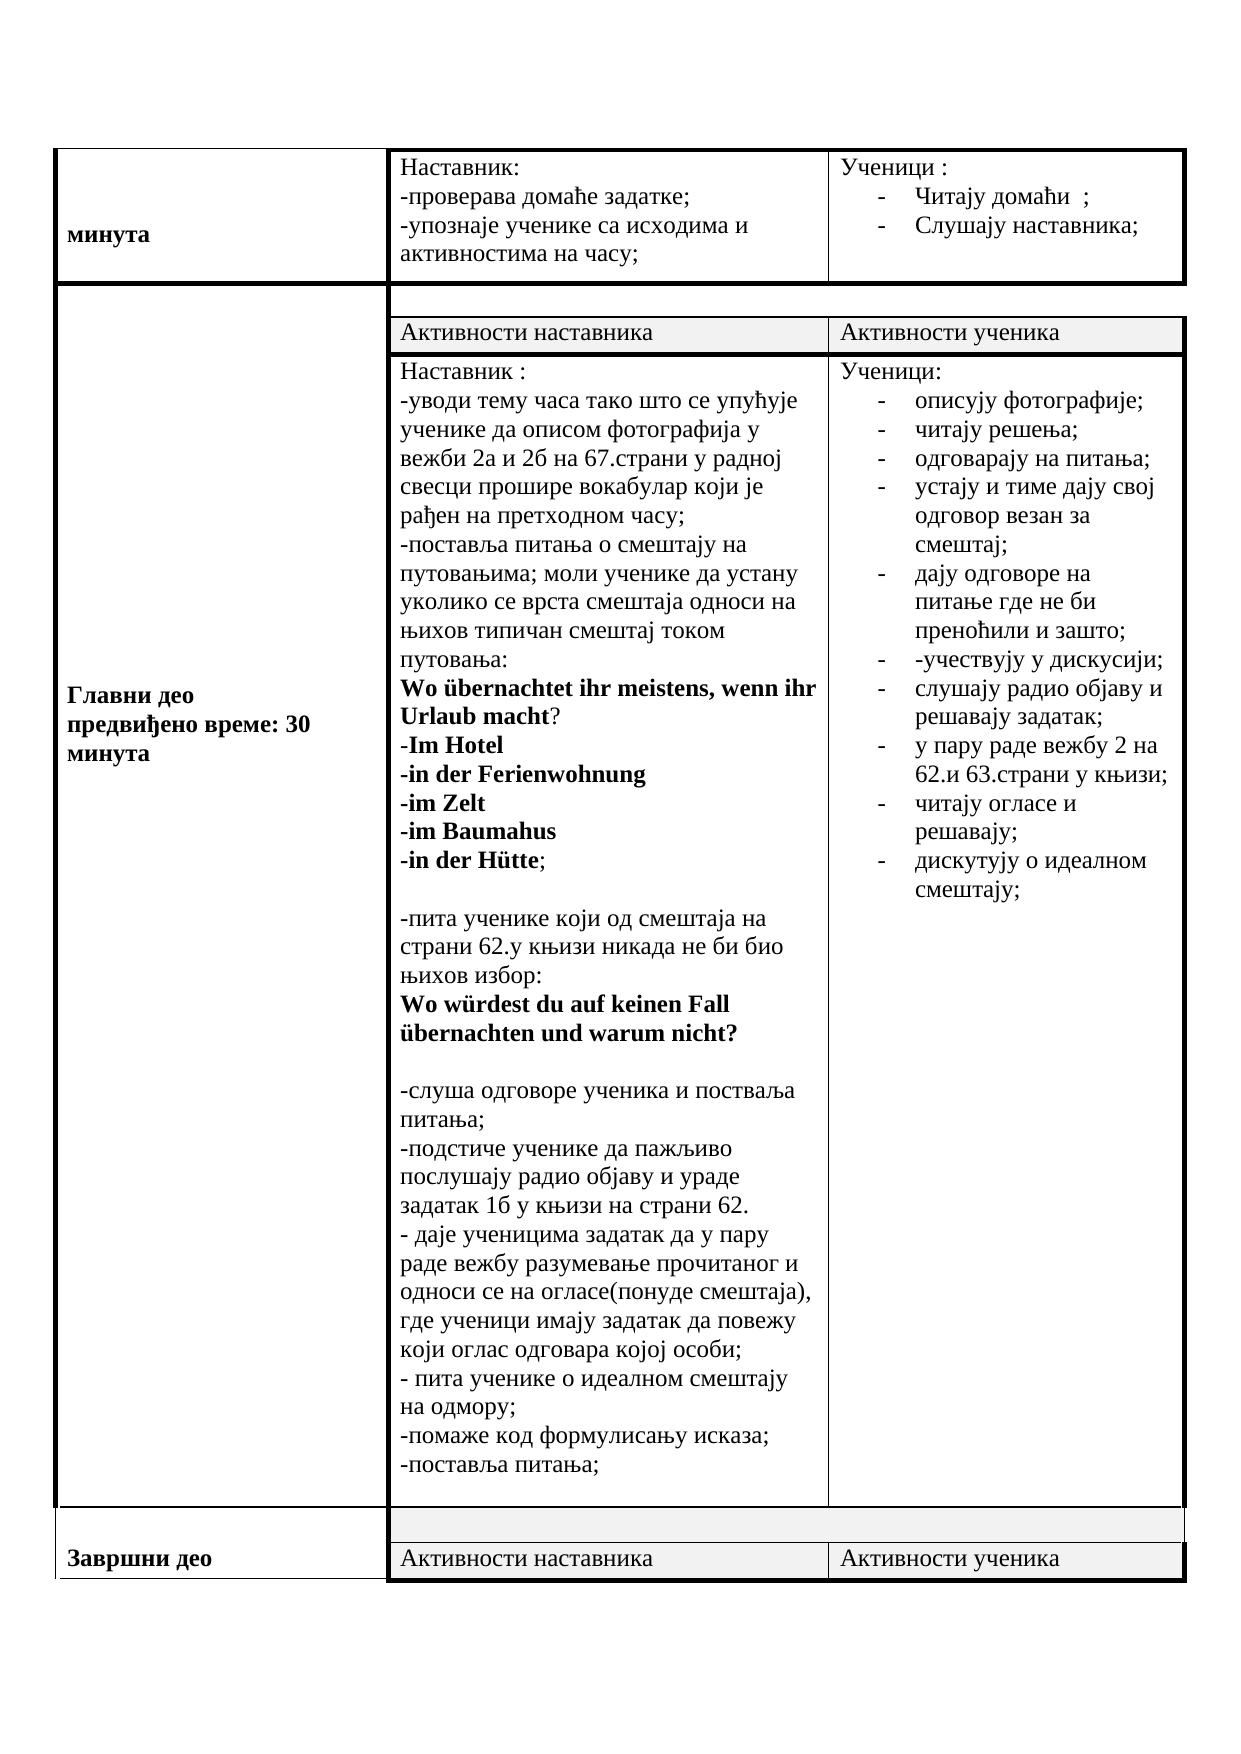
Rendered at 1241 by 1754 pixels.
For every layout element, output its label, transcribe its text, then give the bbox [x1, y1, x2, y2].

table_cell Наставник : -уводи тему часа тако што се упућује ученике да описом фотографија у вежби 2а и 2б на 67.страни у радној свесци прошире вокабулар који је рађен на претходном часу; -поставља питања о смештају на путовањима; моли ученике да устану уколико се врста смештаја односи на њихов типичан смештај током путовања: Wo übernachtet ihr meistens, wenn ihr Urlaub macht? -Im Hotel -in der Ferienwohnung -im Zelt -im Baumahus -in der Hütte; -пита ученике који од смештаја на страни 62.у књизи никада не би био њихов избор: Wo würdest du auf keinen Fall übernachten und warum nicht? -слуша одговоре ученика и постваља питања; -подстиче ученике да пажљиво послушају радио објаву и ураде задатак 1б у књизи на страни 62. - даје ученицима задатак да у пару раде вежбу разумевање прочитаног и односи се на огласе(понуде смештаја), где ученици имају задатак да повежу који оглас одговара којој особи; - пита ученике о идеалном смештају на одмору; -помаже код формулисању исказа; -поставља питања; [391, 357, 828, 1506]
table_cell Активности ученика [829, 318, 1182, 352]
table_cell Активности ученика [829, 1542, 1182, 1578]
table_cell Главни део предвиђено време: 30 минута [58, 286, 386, 1506]
table_cell Завршни део предвиђено време: 8 минута [56, 1506, 386, 1578]
table_cell Ученици : Читају домаћи ; Слушају наставника; [829, 152, 1182, 281]
table_cell Ученици: описују фотографије; читају решења; одговарају на питања; устају и тиме дају свој одговор везан за смештај; дају одговоре на питање где не би преноћили и зашто; -учествују у дискусији; слушају радио објаву и решавају задатак; у пару раде вежбу 2 на 62.и 63.страни у књизи; читају огласе и решавају; дискутују о идеалном смештају; [829, 357, 1182, 1506]
table_cell Наставник: -проверава домаће задатке; -упознаје ученике са исходима и активностима на часу; [391, 152, 828, 281]
table_cell [391, 1506, 1184, 1542]
table_cell Активности наставника [391, 318, 828, 352]
table_cell Активности наставника [391, 1543, 828, 1578]
